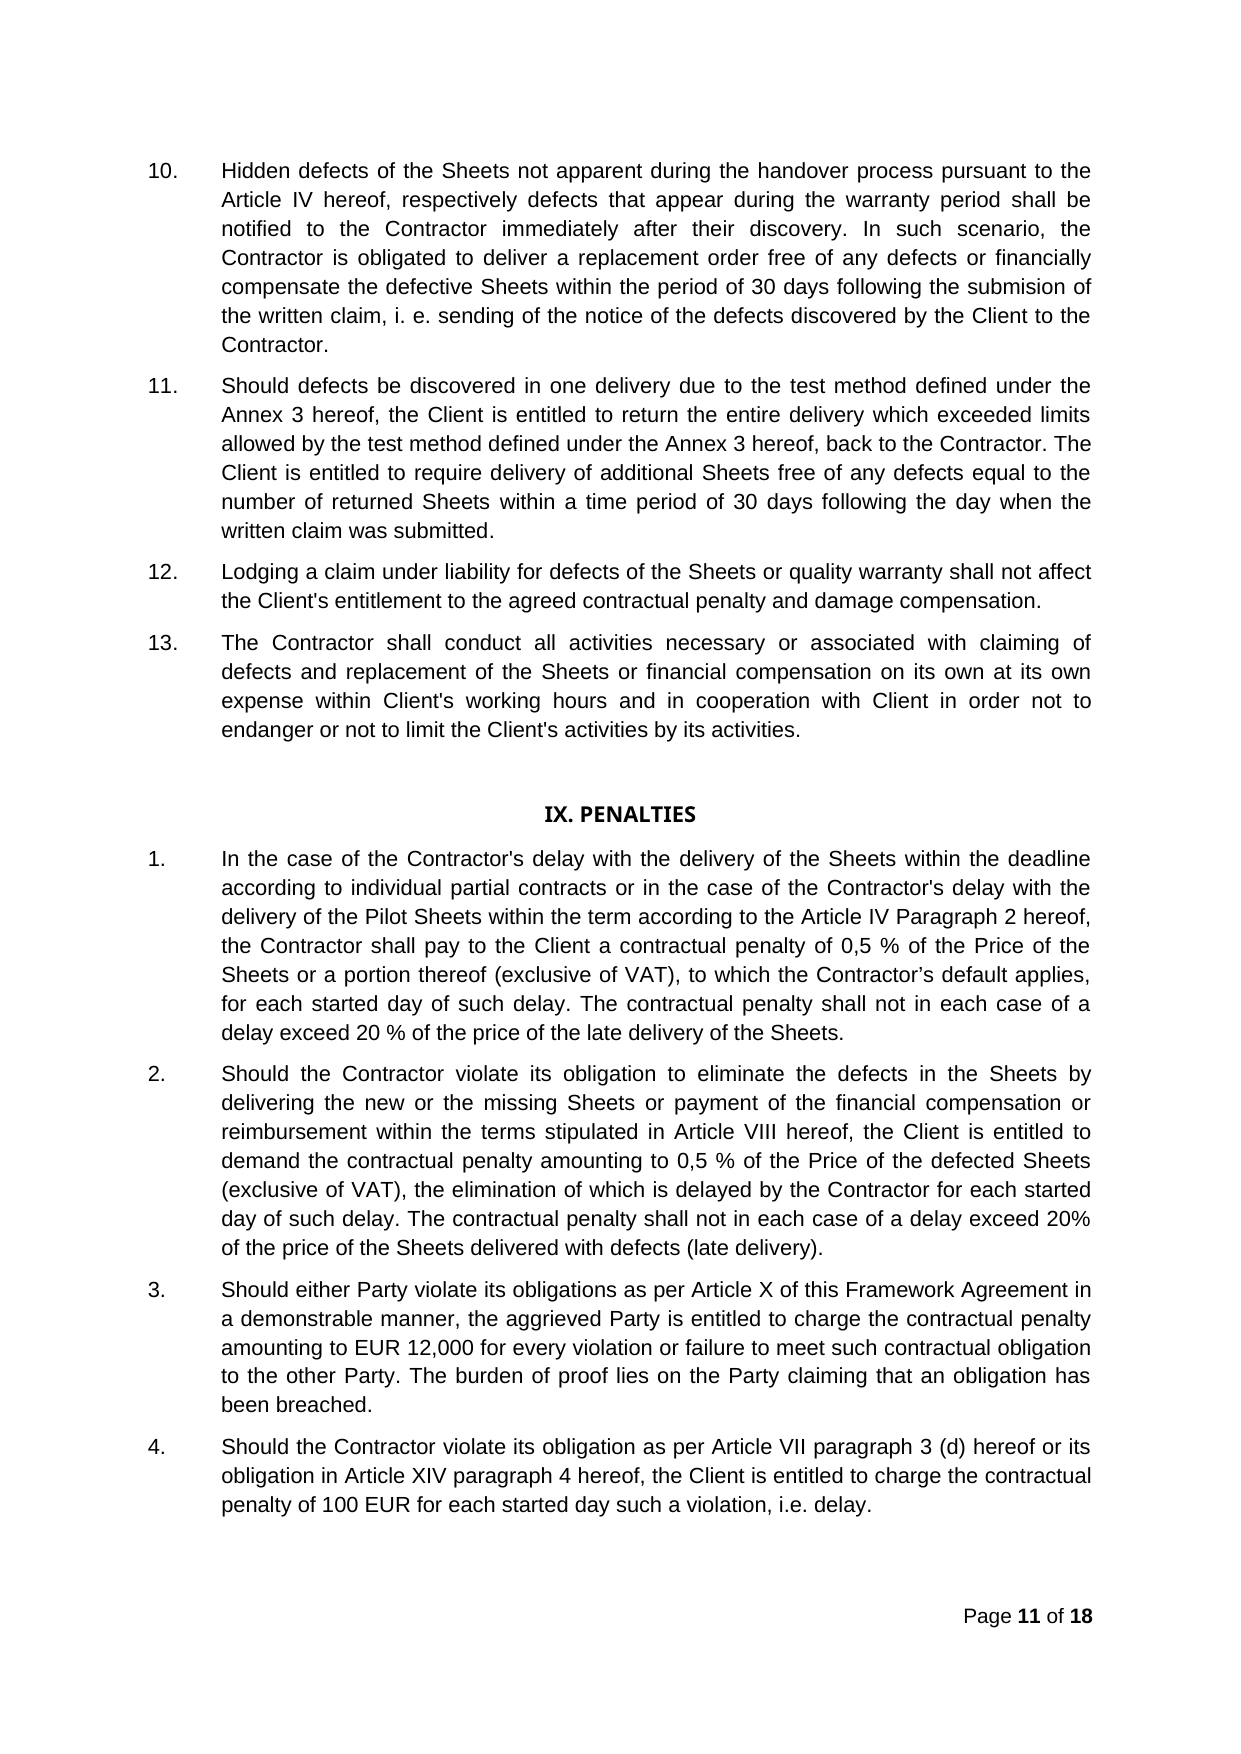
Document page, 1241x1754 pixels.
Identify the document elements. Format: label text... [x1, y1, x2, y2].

list Should either Party violate its obligations as per Article X of this Framework Agreement in a demonstrable manner, the aggrieved Party is entitled to charge the contractual penalty amounting to EUR 12,000 for every violation or failure to meet such contractual obligation to the other Party. The burden of proof lies on the Party claiming that an obligation has been breached. [148, 1277, 1093, 1418]
list In the case of the Contractor's delay with the delivery of the Sheets within the deadline according to individual partial contracts or in the case of the Contractor's delay with the delivery of the Pilot Sheets within the term according to the Article IV Paragraph 2 hereof, the Contractor shall pay to the Client a contractual penalty of 0,5 % of the Price of the Sheets or a portion thereof (exclusive of VAT), to which the Contractor’s default applies, for each started day of such delay. The contractual penalty shall not in each case of a delay exceed 20 % of the price of the late delivery of the Sheets. [148, 846, 1093, 1045]
list The Contractor shall conduct all activities necessary or associated with claiming of defects and replacement of the Sheets or financial compensation on its own at its own expense within Client's working hours and in cooperation with Client in order not to endanger or not to limit the Client's activities by its activities. [148, 630, 1093, 742]
list Should the Contractor violate its obligation to eliminate the defects in the Sheets by delivering the new or the missing Sheets or payment of the financial compensation or reimbursement within the terms stipulated in Article VIII hereof, the Client is entitled to demand the contractual penalty amounting to 0,5 % of the Price of the defected Sheets (exclusive of VAT), the elimination of which is delayed by the Contractor for each started day of such delay. The contractual penalty shall not in each case of a delay exceed 20% of the price of the Sheets delivered with defects (late delivery). [148, 1061, 1093, 1260]
list Should defects be discovered in one delivery due to the test method defined under the Annex 3 hereof, the Client is entitled to return the entire delivery which exceeded limits allowed by the test method defined under the Annex 3 hereof, back to the Contractor. The Client is entitled to require delivery of additional Sheets free of any defects equal to the number of returned Sheets within a time period of 30 days following the day when the written claim was submitted. [148, 373, 1093, 543]
list Should the Contractor violate its obligation as per Article VII paragraph 3 (d) hereof or its obligation in Article XIV paragraph 4 hereof, the Client is entitled to charge the contractual penalty of 100 EUR for each started day such a violation, i.e. delay. [148, 1434, 1093, 1517]
list Hidden defects of the Sheets not apparent during the handover process pursuant to the Article IV hereof, respectively defects that appear during the warranty period shall be notified to the Contractor immediately after their discovery. In such scenario, the Contractor is obligated to deliver a replacement order free of any defects or financially compensate the defective Sheets within the period of 30 days following the submision of the written claim, i. e. sending of the notice of the defects discovered by the Client to the Contractor. [148, 158, 1093, 357]
list Lodging a claim under liability for defects of the Sheets or quality warranty shall not affect the Client's entitlement to the agreed contractual penalty and damage compensation. [148, 559, 1093, 613]
text IX. PENALTIES [148, 799, 1093, 829]
